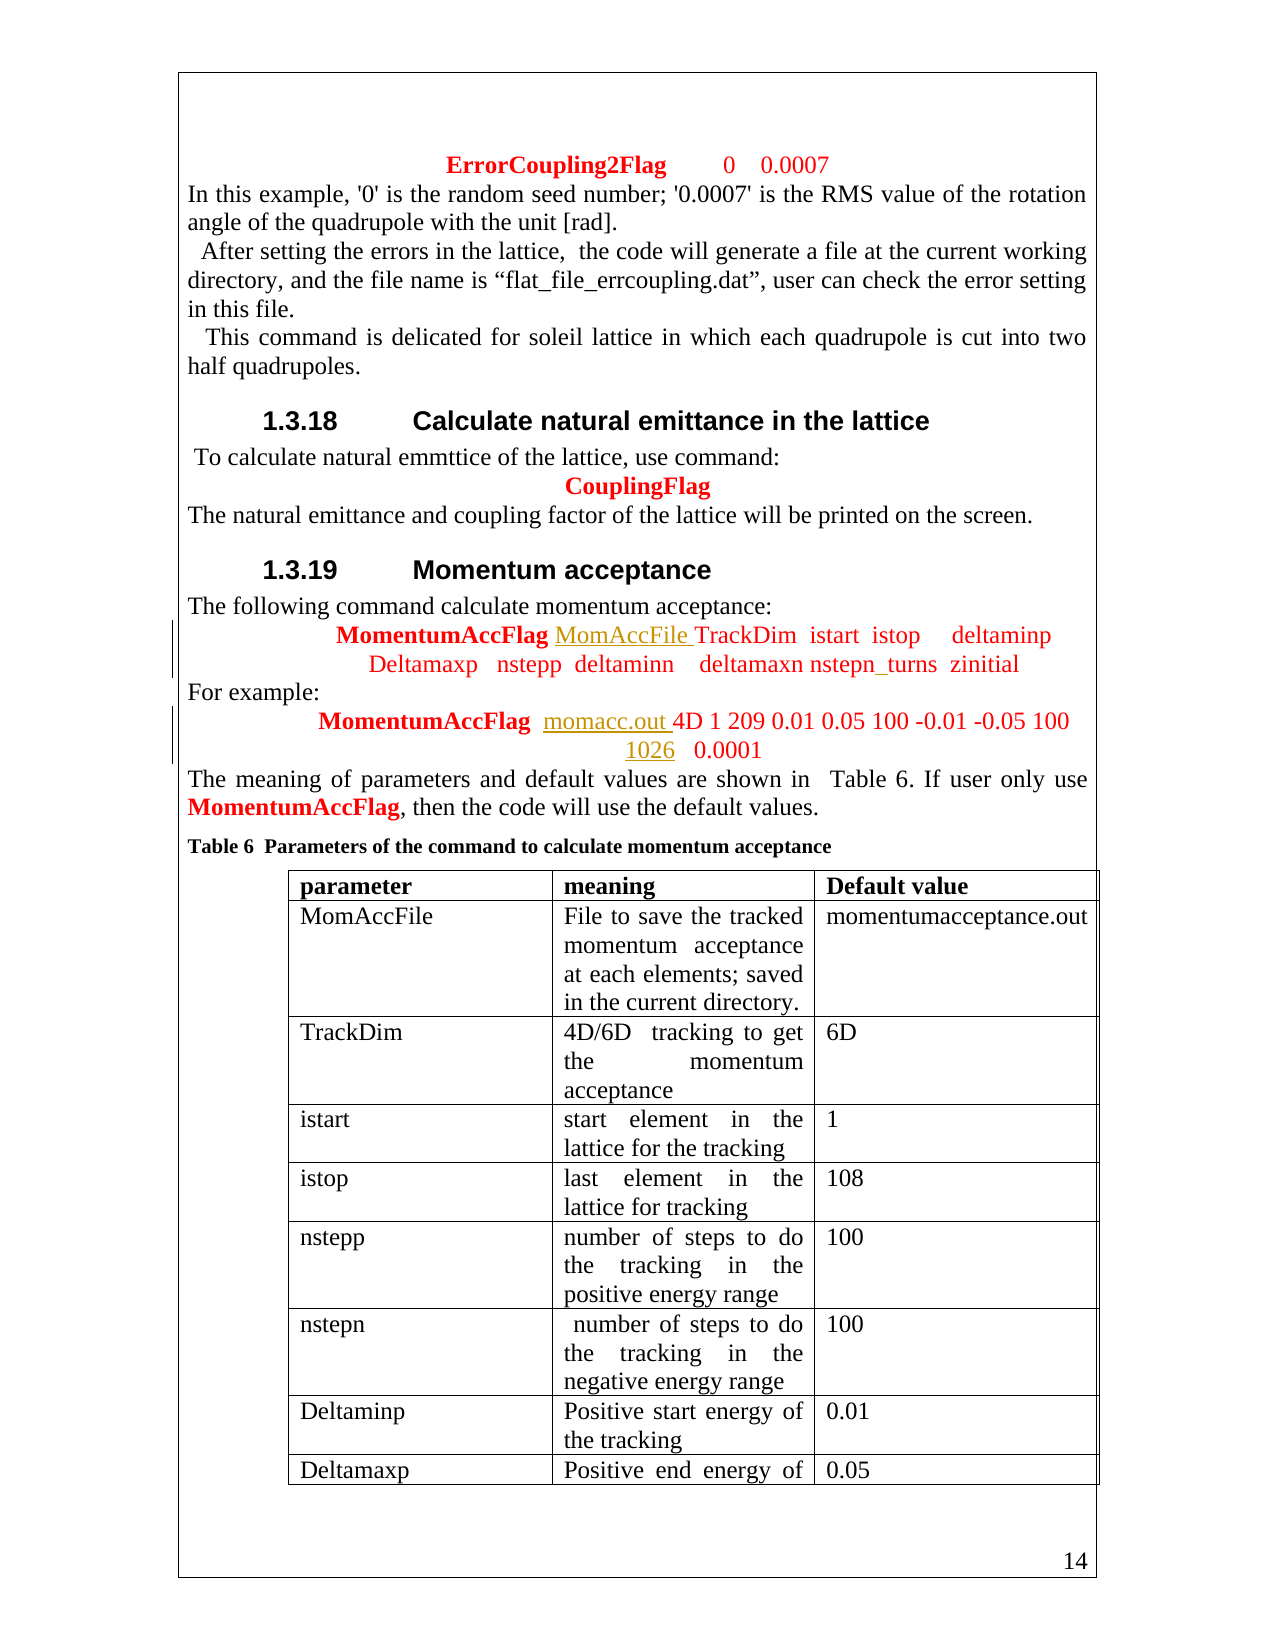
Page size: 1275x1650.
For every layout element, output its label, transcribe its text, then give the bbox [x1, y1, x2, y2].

subtitle Momentum acceptance [262, 554, 1088, 585]
table_cell MomAccFile [289, 901, 552, 1016]
text MomentumAccFlag 4D 1 209 0.01 0.05 100 -0.01 -0.05 100 0.0001 [300, 706, 1088, 764]
table_cell 4D/6D tracking to get the momentum acceptance [553, 1017, 814, 1103]
text In this example, '0' is the random seed number; '0.0007' is the RMS value of the rotation angle of the quadrupole with the unit [rad]. [187, 179, 1088, 236]
table_cell nstepp [289, 1222, 552, 1308]
table_cell 0.05 [815, 1455, 1096, 1483]
text After setting the errors in the lattice, the code will generate a file at the current working directory, and the file name is “flat_file_errcoupling.dat”, user can check the error setting in this file. [187, 236, 1088, 322]
text This command is delicated for soleil lattice in which each quadrupole is cut into two half quadrupoles. [187, 322, 1088, 380]
table_cell number of steps to do the tracking in the positive energy range [553, 1222, 814, 1308]
text Table 6 Parameters of the command to calculate momentum acceptance [187, 834, 1088, 858]
text For example: [187, 677, 1088, 706]
text The natural emittance and coupling factor of the lattice will be printed on the screen. [187, 500, 1088, 529]
table_cell istop [289, 1163, 552, 1221]
subtitle Calculate natural emittance in the lattice [262, 405, 1088, 436]
text The following command calculate momentum acceptance: [187, 591, 1088, 620]
table_cell Deltaminp [289, 1396, 552, 1454]
table_cell start element in the lattice for the tracking [553, 1105, 814, 1162]
table_cell momentumacceptance.out [815, 901, 1096, 1016]
table_cell TrackDim [289, 1017, 552, 1103]
text ErrorCoupling2Flag 0 0.0007 [187, 150, 1088, 179]
table_cell number of steps to do the tracking in the negative energy range [553, 1309, 814, 1395]
table_cell File to save the tracked momentum acceptance at each elements; saved in the current directory. [553, 901, 814, 1016]
table_cell istart [289, 1105, 552, 1162]
text MomentumAccFlag TrackDim istart istop deltaminp [300, 620, 1088, 649]
table_cell Positive start energy of the tracking [553, 1396, 814, 1454]
text Deltamaxp nstepp deltaminn deltamaxn nstepnturns zinitial [300, 649, 1088, 677]
table_header meaning [553, 871, 814, 900]
table_cell 100 [815, 1309, 1096, 1395]
table_header parameter [289, 871, 552, 900]
table_cell nstepn [289, 1309, 552, 1395]
text To calculate natural emmttice of the lattice, use command: [187, 442, 1088, 471]
table_cell Deltamaxp [289, 1455, 552, 1483]
table_cell 108 [815, 1163, 1096, 1221]
table_cell 0.01 [815, 1396, 1096, 1454]
table_cell last element in the lattice for tracking [553, 1163, 814, 1221]
table_cell 1 [815, 1105, 1096, 1162]
text The meaning of parameters and default values are shown in Table 6. If user only use MomentumAccFlag, then the code will use the default values. [187, 764, 1088, 821]
text CouplingFlag [187, 471, 1088, 500]
table_cell 6D [815, 1017, 1096, 1103]
table_header Default value [815, 871, 1096, 900]
table_cell 100 [815, 1222, 1096, 1308]
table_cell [553, 1455, 814, 1483]
